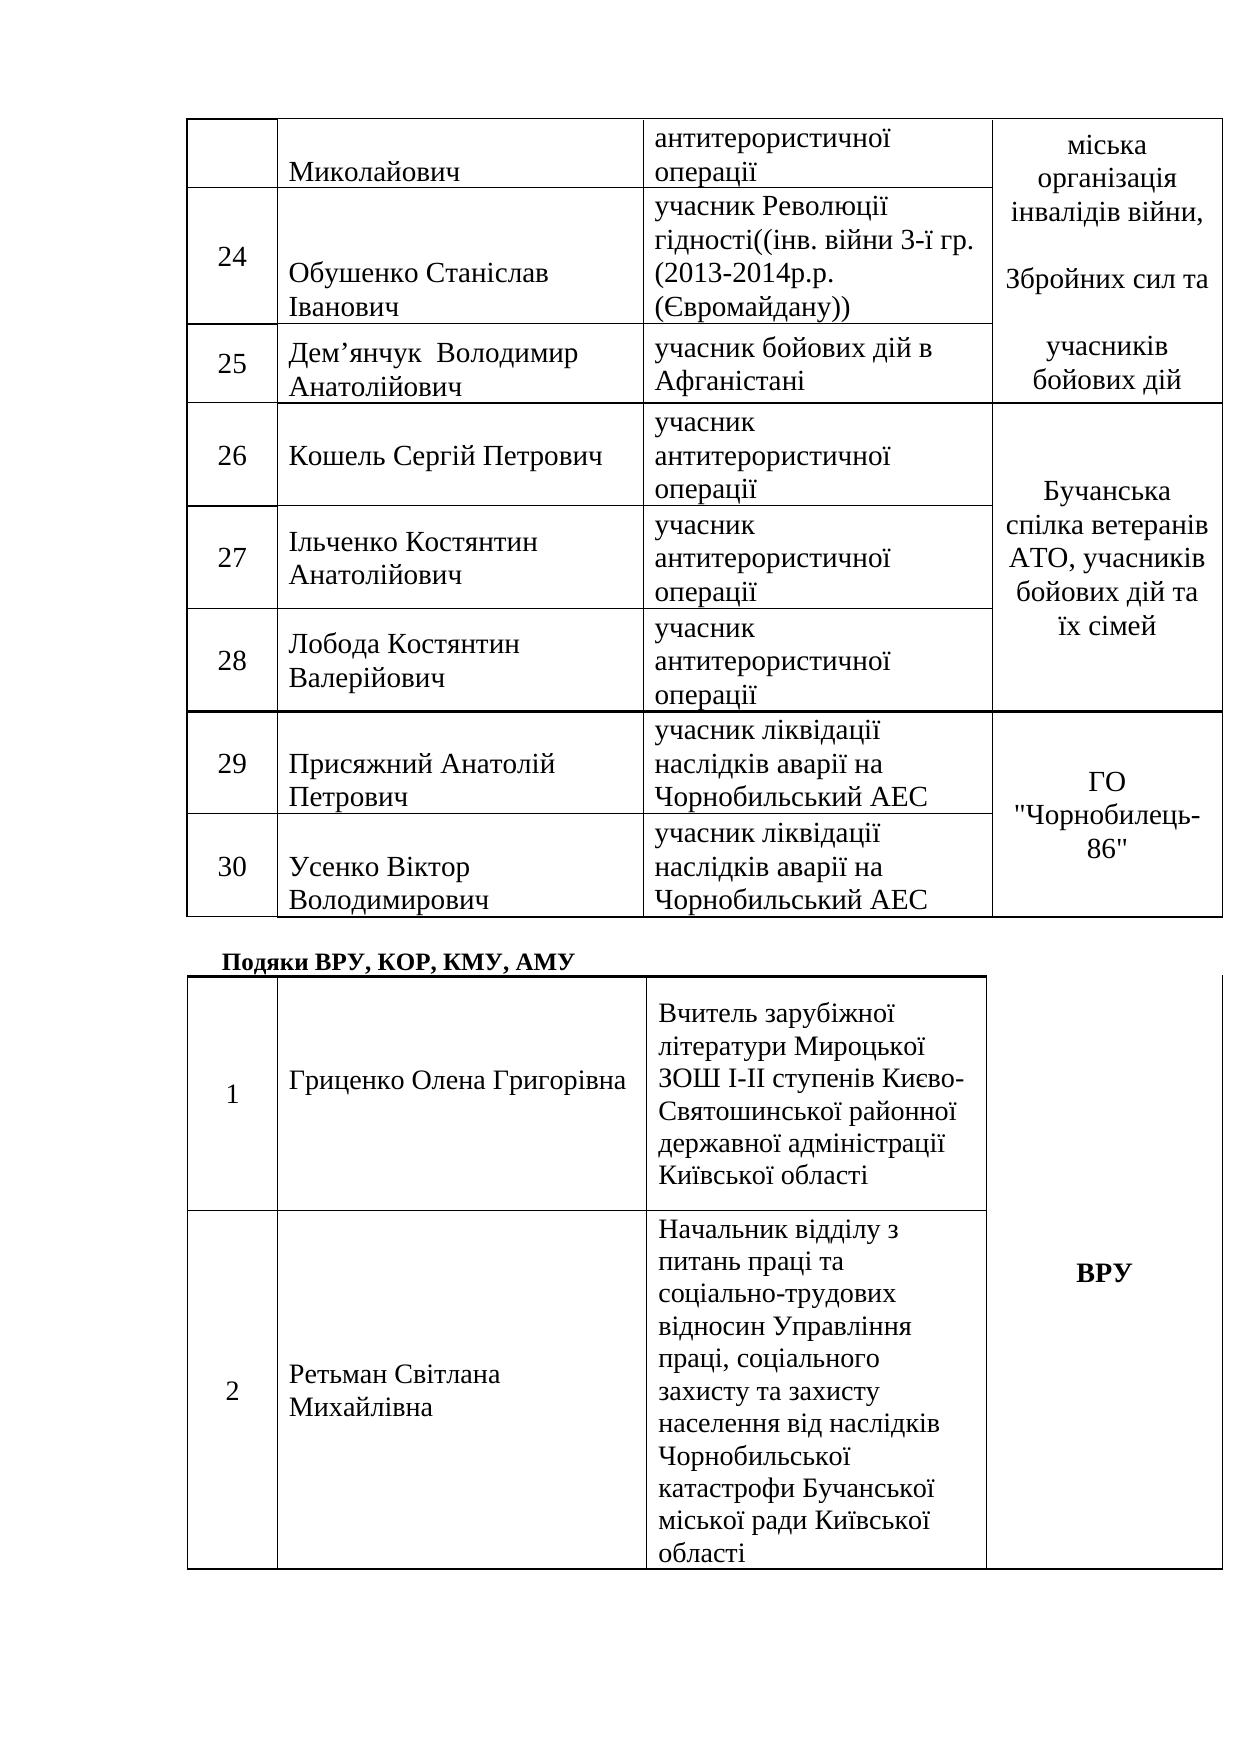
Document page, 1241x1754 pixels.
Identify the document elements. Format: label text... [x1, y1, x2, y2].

table_cell Кошель Сергій Петрович [278, 404, 643, 505]
table_cell 30 [188, 814, 277, 916]
table_cell Присяжний Анатолій Петрович [278, 713, 643, 813]
table_cell 2 [188, 1211, 277, 1568]
table_cell 24 [188, 188, 277, 322]
table_cell учасник антитерористичної операції [644, 609, 992, 710]
table_header 1 [188, 978, 277, 1210]
table_cell Бучанська спілка ветеранів АТО, учасників бойових дій та їх сімей [993, 404, 1222, 710]
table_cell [643, 119, 992, 187]
table_cell 27 [188, 507, 277, 608]
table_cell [278, 119, 643, 187]
table_cell учасник ліквідації наслідків аварії на Чорнобильський АЕС [644, 814, 992, 916]
table_cell Лобода Костянтин Валерійович [278, 609, 643, 710]
table_cell ГО "Чорнобилець-86" [993, 713, 1222, 916]
text Подяки ВРУ, КОР, КМУ, АМУ [222, 947, 1152, 975]
table_cell Ільченко Костянтин Анатолійович [278, 506, 643, 608]
table_cell Дем’янчук Володимир Анатолійович [278, 324, 643, 402]
table_cell Начальник відділу з питань праці та соціально-трудових відносин Управління праці, соціального захисту та захисту населення від наслідків Чорнобильської катастрофи Бучанської міської ради Київської області [647, 1211, 986, 1568]
table_cell Ретьман Світлана Михайлівна [278, 1211, 646, 1568]
table_cell 25 [188, 325, 277, 402]
table_cell Обушенко Станіслав Іванович [278, 188, 643, 322]
table_cell Усенко Віктор Володимирович [278, 814, 643, 916]
table_cell учасник антитерористичної операції [644, 506, 992, 608]
table_header Вчитель зарубіжної літератури Мироцької ЗОШ І-ІІ ступенів Києво-Святошинської районної державної адміністрації Київської області [647, 978, 986, 1210]
table_cell 23 [188, 120, 277, 187]
table_header Гриценко Олена Григорівна [278, 978, 646, 1210]
table_header ВРУ [987, 975, 1222, 1568]
table_cell учасник антитерористичної операції [644, 404, 992, 505]
table_cell 26 [188, 403, 277, 505]
table_cell 28 [188, 609, 277, 710]
table_cell учасник бойових дій в Афганістані [644, 324, 992, 402]
table_cell учасник ліквідації наслідків аварії на Чорнобильський АЕС [644, 713, 992, 813]
table_cell учасник Революції гідності((інв. війни 3-ї гр. (2013-2014р.р.(Євромайдану)) [644, 188, 992, 322]
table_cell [992, 119, 1222, 402]
table_cell 29 [188, 713, 277, 813]
